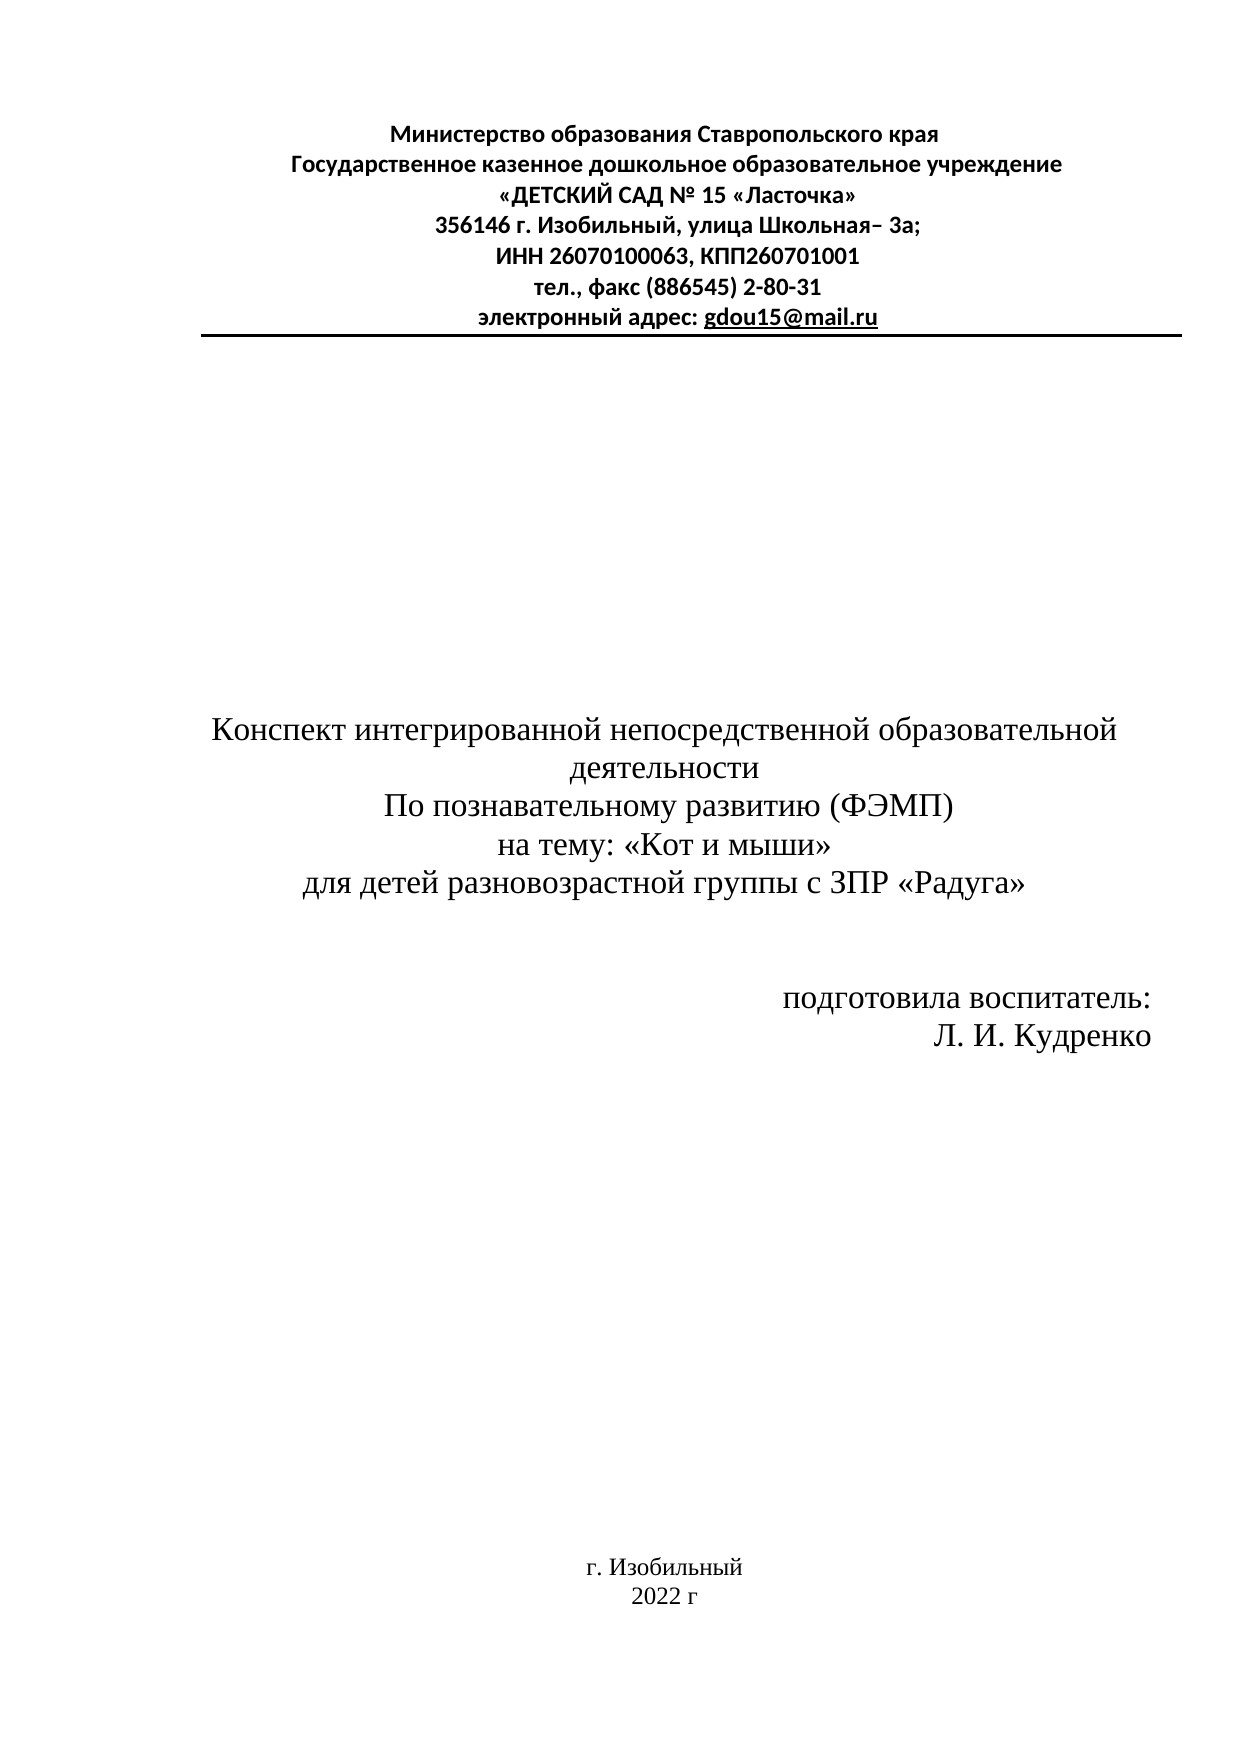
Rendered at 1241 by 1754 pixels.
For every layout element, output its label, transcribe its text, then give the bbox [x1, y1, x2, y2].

text на тему: «Кот и мыши» [192, 824, 1137, 862]
text По познавательному развитию (ФЭМП) [177, 786, 1152, 824]
text для детей разновозрастной группы с ЗПР «Радуга» [177, 862, 1152, 901]
text Государственное казенное дошкольное образовательное учреждение [177, 149, 1177, 179]
text «ДЕТСКИЙ САД № 15 «Ласточка» [177, 179, 1179, 210]
text Л. И. Кудренко [177, 1016, 1152, 1054]
text тел., факс (886545) 2-80-31 [177, 271, 1179, 301]
text ИНН 26070100063, КПП260701001 [177, 240, 1179, 271]
text электронный адрес: gdou15@mail.ru [177, 301, 1179, 332]
text Конспект интегрированной непосредственной образовательной деятельности [177, 709, 1152, 786]
text 2022 г [177, 1581, 1152, 1610]
text г. Изобильный [177, 1552, 1152, 1581]
text Министерство образования Ставропольского края [177, 118, 1152, 149]
text 356146 г. Изобильный, улица Школьная– 3а; [177, 210, 1179, 240]
text подготовила воспитатель: [177, 977, 1152, 1016]
